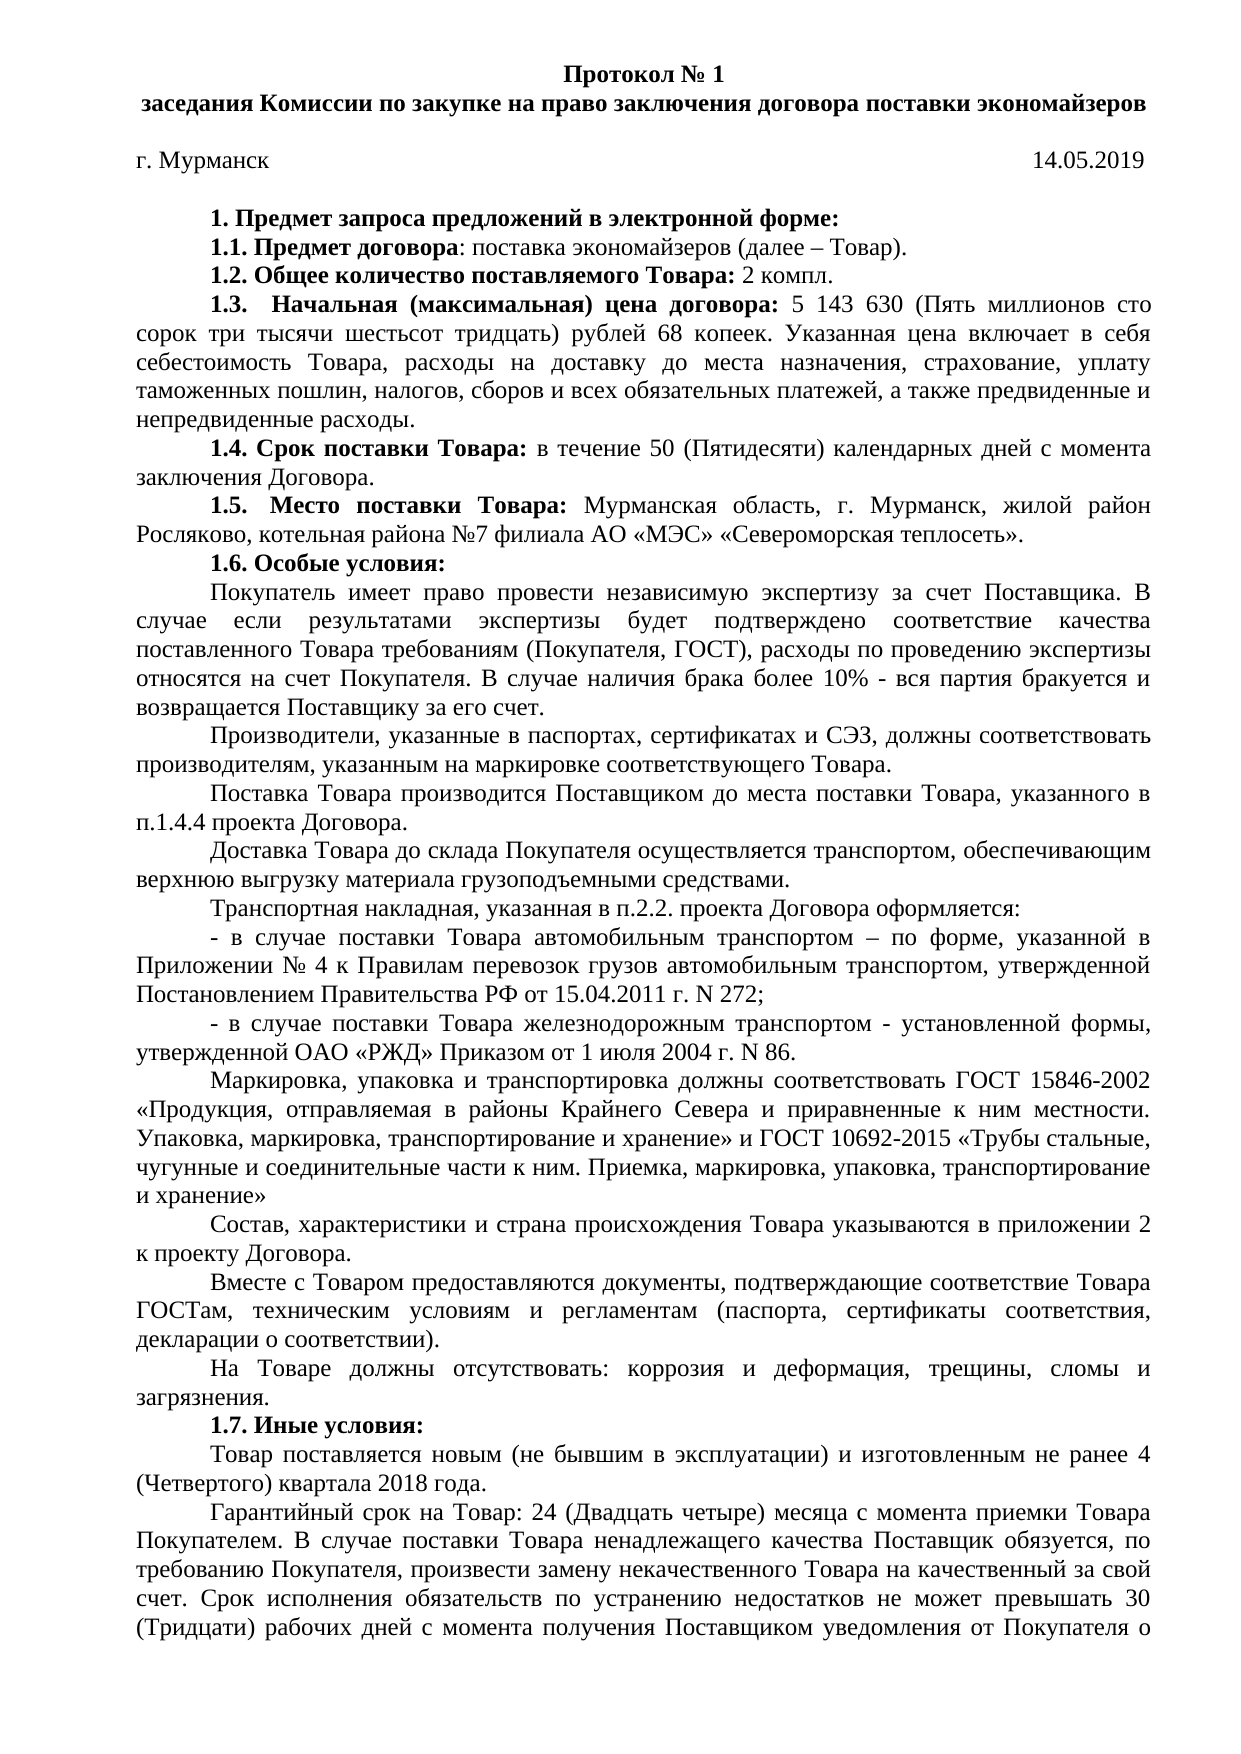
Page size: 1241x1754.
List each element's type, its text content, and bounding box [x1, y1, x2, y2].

text Товар поставляется новым (не бывшим в эксплуатации) и изготовленным не ранее 4 (Четвертого) квартала 2018 года. [136, 1439, 1152, 1497]
text заседания Комиссии по закупке на право заключения договора поставки экономайзеров [136, 88, 1152, 117]
text Покупатель имеет право провести независимую экспертизу за счет Поставщика. В случае если результатами экспертизы будет подтверждено соответствие качества поставленного Товара требованиям (Покупателя, ГОСТ), расходы по проведению экспертизы относятся на счет Покупателя. В случае наличия брака более 10% - вся партия бракуется и возвращается Поставщику за его счет. [136, 577, 1152, 720]
text Транспортная накладная, указанная в п.2.2. проекта Договора оформляется: [136, 893, 1152, 922]
text 1.2. Общее количество поставляемого Товара: 2 компл. [136, 260, 1152, 289]
text 1.1. Предмет договора: поставка экономайзеров (далее – Товар). [136, 232, 1152, 260]
text Маркировка, упаковка и транспортировка должны соответствовать ГОСТ 15846-2002 «Продукция, отправляемая в районы Крайнего Севера и приравненные к ним местности. Упаковка, маркировка, транспортирование и хранение» и ГОСТ 10692-2015 «Трубы стальные, чугунные и соединительные части к ним. Приемка, маркировка, упаковка, транспортирование и хранение» [136, 1065, 1152, 1209]
text - в случае поставки Товара железнодорожным транспортом - установленной формы, утвержденной ОАО «РЖД» Приказом от 1 июля 2004 г. N 86. [136, 1008, 1152, 1065]
text Поставка Товара производится Поставщиком до места поставки Товара, указанного в п.1.4.4 проекта Договора. [136, 778, 1152, 835]
text г. Мурманск 14.05.2019 [136, 145, 1152, 174]
subtitle 1. Предмет запроса предложений в электронной форме: [136, 203, 1152, 232]
text Протокол № 1 [136, 59, 1152, 88]
text 1.4. Срок поставки Товара: в течение 50 (Пятидесяти) календарных дней с момента заключения Договора. [136, 433, 1152, 490]
text Доставка Товара до склада Покупателя осуществляется транспортом, обеспечивающим верхнюю выгрузку материала грузоподъемными средствами. [136, 835, 1152, 893]
text 1.7. Иные условия: [136, 1410, 1152, 1439]
text 1.3. Начальная (максимальная) цена договора: 5 143 630 (Пять миллионов сто сорок три тысячи шестьсот тридцать) рублей 68 копеек. Указанная цена включает в себя себестоимость Товара, расходы на доставку до места назначения, страхование, уплату таможенных пошлин, налогов, сборов и всех обязательных платежей, а также предвиденные и непредвиденные расходы. [136, 289, 1152, 433]
text Состав, характеристики и страна происхождения Товара указываются в приложении 2 к проекту Договора. [136, 1209, 1152, 1267]
text Вместе с Товаром предоставляются документы, подтверждающие соответствие Товара ГОСТам, техническим условиям и регламентам (паспорта, сертификаты соответствия, декларации о соответствии). [136, 1267, 1152, 1353]
text На Товаре должны отсутствовать: коррозия и деформация, трещины, сломы и загрязнения. [136, 1353, 1152, 1410]
text 1.6. Особые условия: [136, 548, 1152, 577]
text Производители, указанные в паспортах, сертификатах и СЭЗ, должны соответствовать производителям, указанным на маркировке соответствующего Товара. [136, 720, 1152, 778]
text 1.5. Место поставки Товара: Мурманская область, г. Мурманск, жилой район Росляково, котельная района №7 филиала АО «МЭС» «Североморская теплосеть». [136, 490, 1152, 548]
text - в случае поставки Товара автомобильным транспортом – по форме, указанной в Приложении № 4 к Правилам перевозок грузов автомобильным транспортом, утвержденной Постановлением Правительства РФ от 15.04.2011 г. N 272; [136, 922, 1152, 1008]
